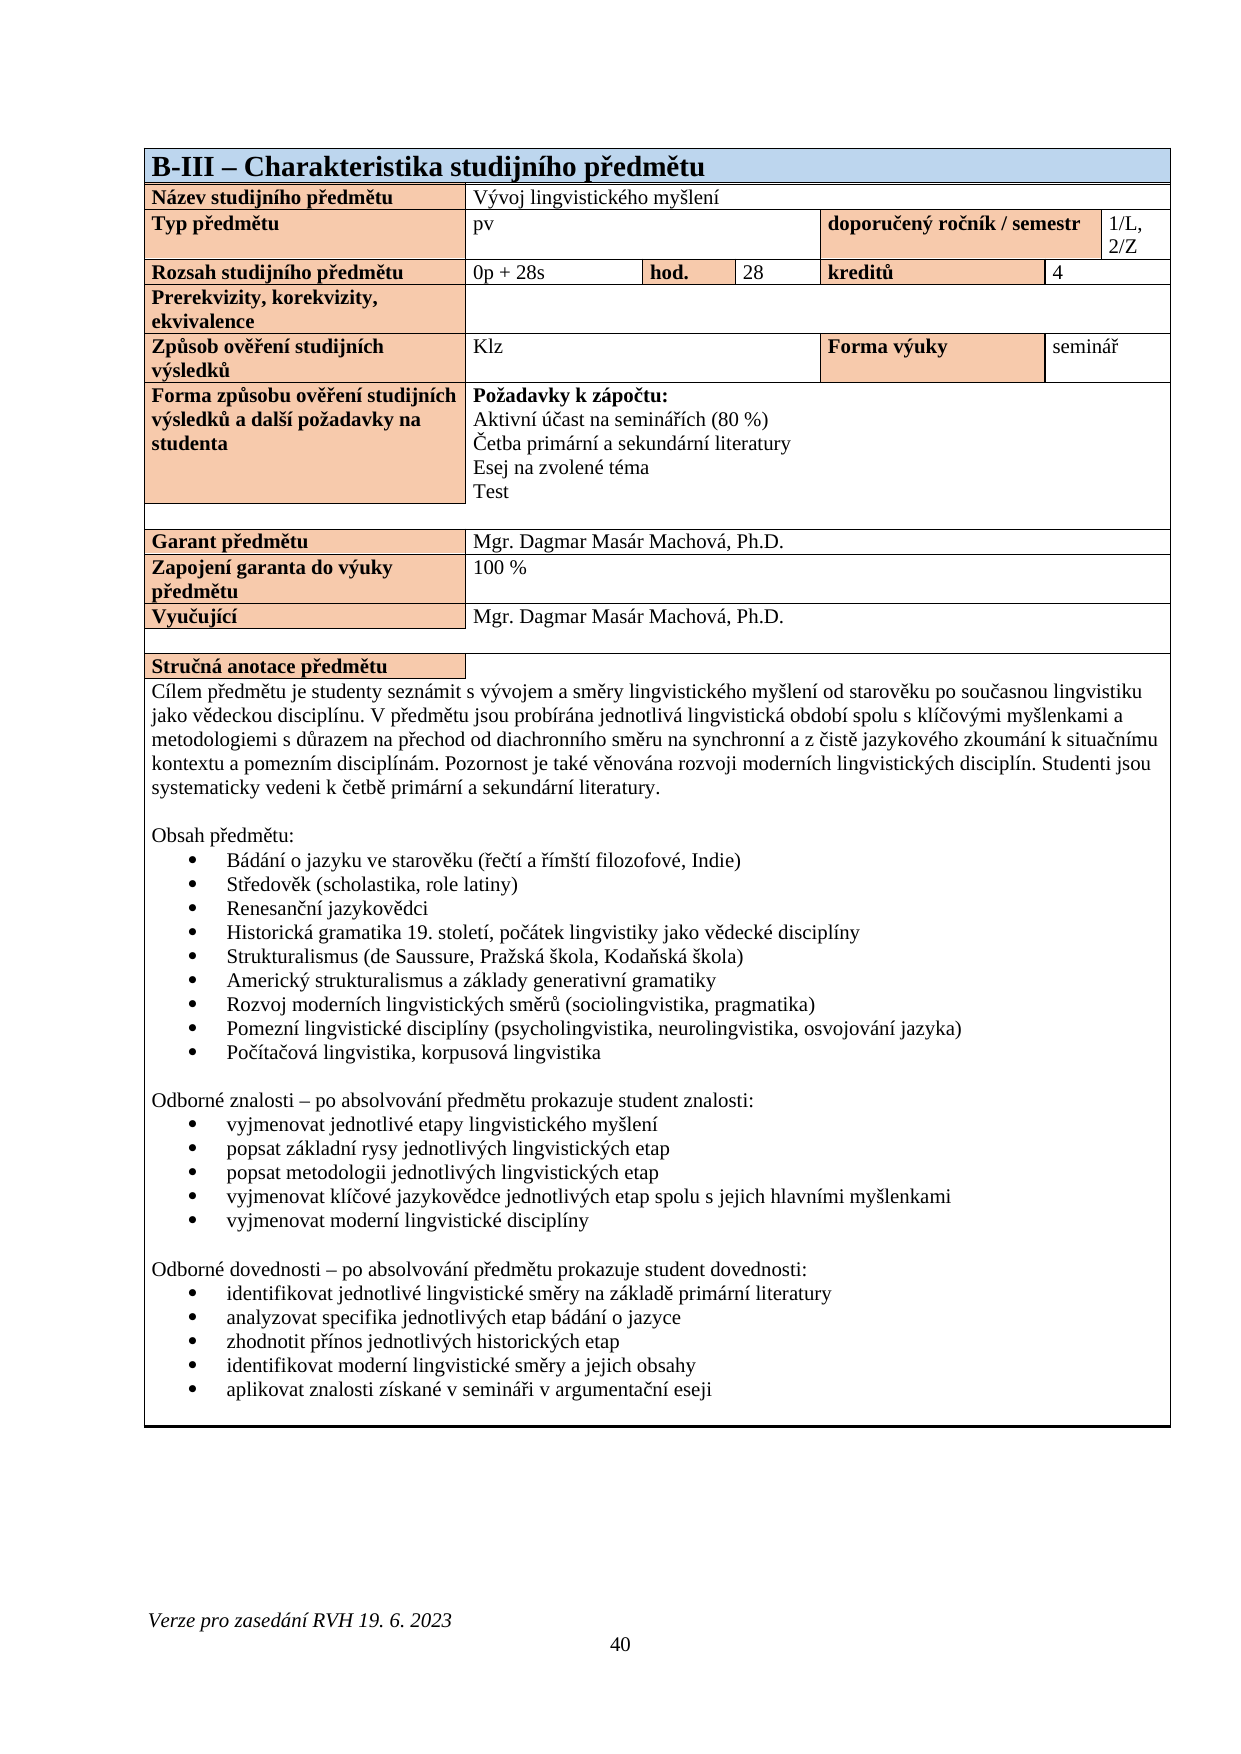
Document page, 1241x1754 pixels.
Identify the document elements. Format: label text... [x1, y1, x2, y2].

table_cell Vyučující [145, 604, 465, 628]
table_cell Mgr. Dagmar Masár Machová, Ph.D. [466, 604, 1170, 628]
table_cell [145, 503, 1170, 528]
table_cell 100 % [466, 555, 1170, 603]
table_cell Cílem předmětu je studenty seznámit s vývojem a směry lingvistického myšlení od starověku po současnou lingvistiku jako vědeckou disciplínu. V předmětu jsou probírána jednotlivá lingvistická období spolu s klíčovými myšlenkami a metodologiemi s důrazem na přechod od diachronního směru na synchronní a z čistě jazykového zkoumání k situačnímu kontextu a pomezním disciplínám. Pozornost je také věnována rozvoji moderních lingvistických disciplín. Studenti jsou systematicky vedeni k četbě primární a sekundární literatury. Obsah předmětu: Bádání o jazyku ve starověku (řečtí a římští filozofové, Indie) Středověk (scholastika, role latiny) Renesanční jazykovědci Historická gramatika 19. století, počátek lingvistiky jako vědecké disciplíny Strukturalismus (de Saussure, Pražská škola, Kodaňská škola) Americký strukturalismus a základy generativní gramatiky Rozvoj moderních lingvistických směrů (sociolingvistika, pragmatika) Pomezní lingvistické disciplíny (psycholingvistika, neurolingvistika, osvojování jazyka) Počítačová lingvistika, korpusová lingvistika Odborné znalosti – po absolvování předmětu prokazuje student znalosti: vyjmenovat jednotlivé etapy lingvistického myšlení popsat základní rysy jednotlivých lingvistických etap popsat metodologii jednotlivých lingvistických etap vyjmenovat klíčové jazykovědce jednotlivých etap spolu s jejich hlavními myšlenkami vyjmenovat moderní lingvistické disciplíny Odborné dovednosti – po absolvování předmětu prokazuje student dovednosti: identifikovat jednotlivé lingvistické směry na základě primární literatury analyzovat specifika jednotlivých etap bádání o jazyce zhodnotit přínos jednotlivých historických etap identifikovat moderní lingvistické směry a jejich obsahy aplikovat znalosti získané v semináři v argumentační eseji [145, 678, 1170, 1425]
table_cell Vývoj lingvistického myšlení [466, 185, 1170, 209]
table_header B-III – Charakteristika studijního předmětu [145, 149, 1170, 182]
table_cell Klz [466, 334, 820, 382]
table_cell Název studijního předmětu [145, 185, 465, 209]
table_cell Forma způsobu ověření studijních výsledků a další požadavky na studenta [145, 383, 465, 503]
table_cell 28 [736, 260, 820, 284]
table_cell 1/L, 2/Z [1102, 210, 1170, 258]
table_cell Forma výuky [821, 334, 1044, 382]
table_cell Prerekvizity, korekvizity, ekvivalence [145, 285, 465, 333]
table_cell [466, 654, 1170, 678]
table_cell Garant předmětu [145, 530, 465, 553]
table_cell Rozsah studijního předmětu [145, 260, 465, 284]
table_cell [145, 628, 1170, 653]
table_cell hod. [643, 260, 735, 284]
table_cell Typ předmětu [145, 210, 465, 258]
table_cell Stručná anotace předmětu [145, 654, 465, 678]
table_cell doporučený ročník / semestr [821, 210, 1101, 258]
table_cell kreditů [821, 260, 1044, 284]
table_cell 4 [1046, 260, 1170, 284]
table_cell Způsob ověření studijních výsledků [145, 334, 465, 382]
table_cell Zapojení garanta do výuky předmětu [145, 555, 465, 603]
table_cell 0p + 28s [466, 260, 642, 284]
table_cell [466, 285, 1170, 333]
table_cell Mgr. Dagmar Masár Machová, Ph.D. [466, 530, 1170, 553]
table_cell Požadavky k zápočtu: Aktivní účast na seminářích (80 %) Četba primární a sekundární literatury Esej na zvolené téma Test [466, 383, 1170, 503]
table_cell pv [466, 210, 820, 258]
table_cell seminář [1046, 334, 1170, 382]
